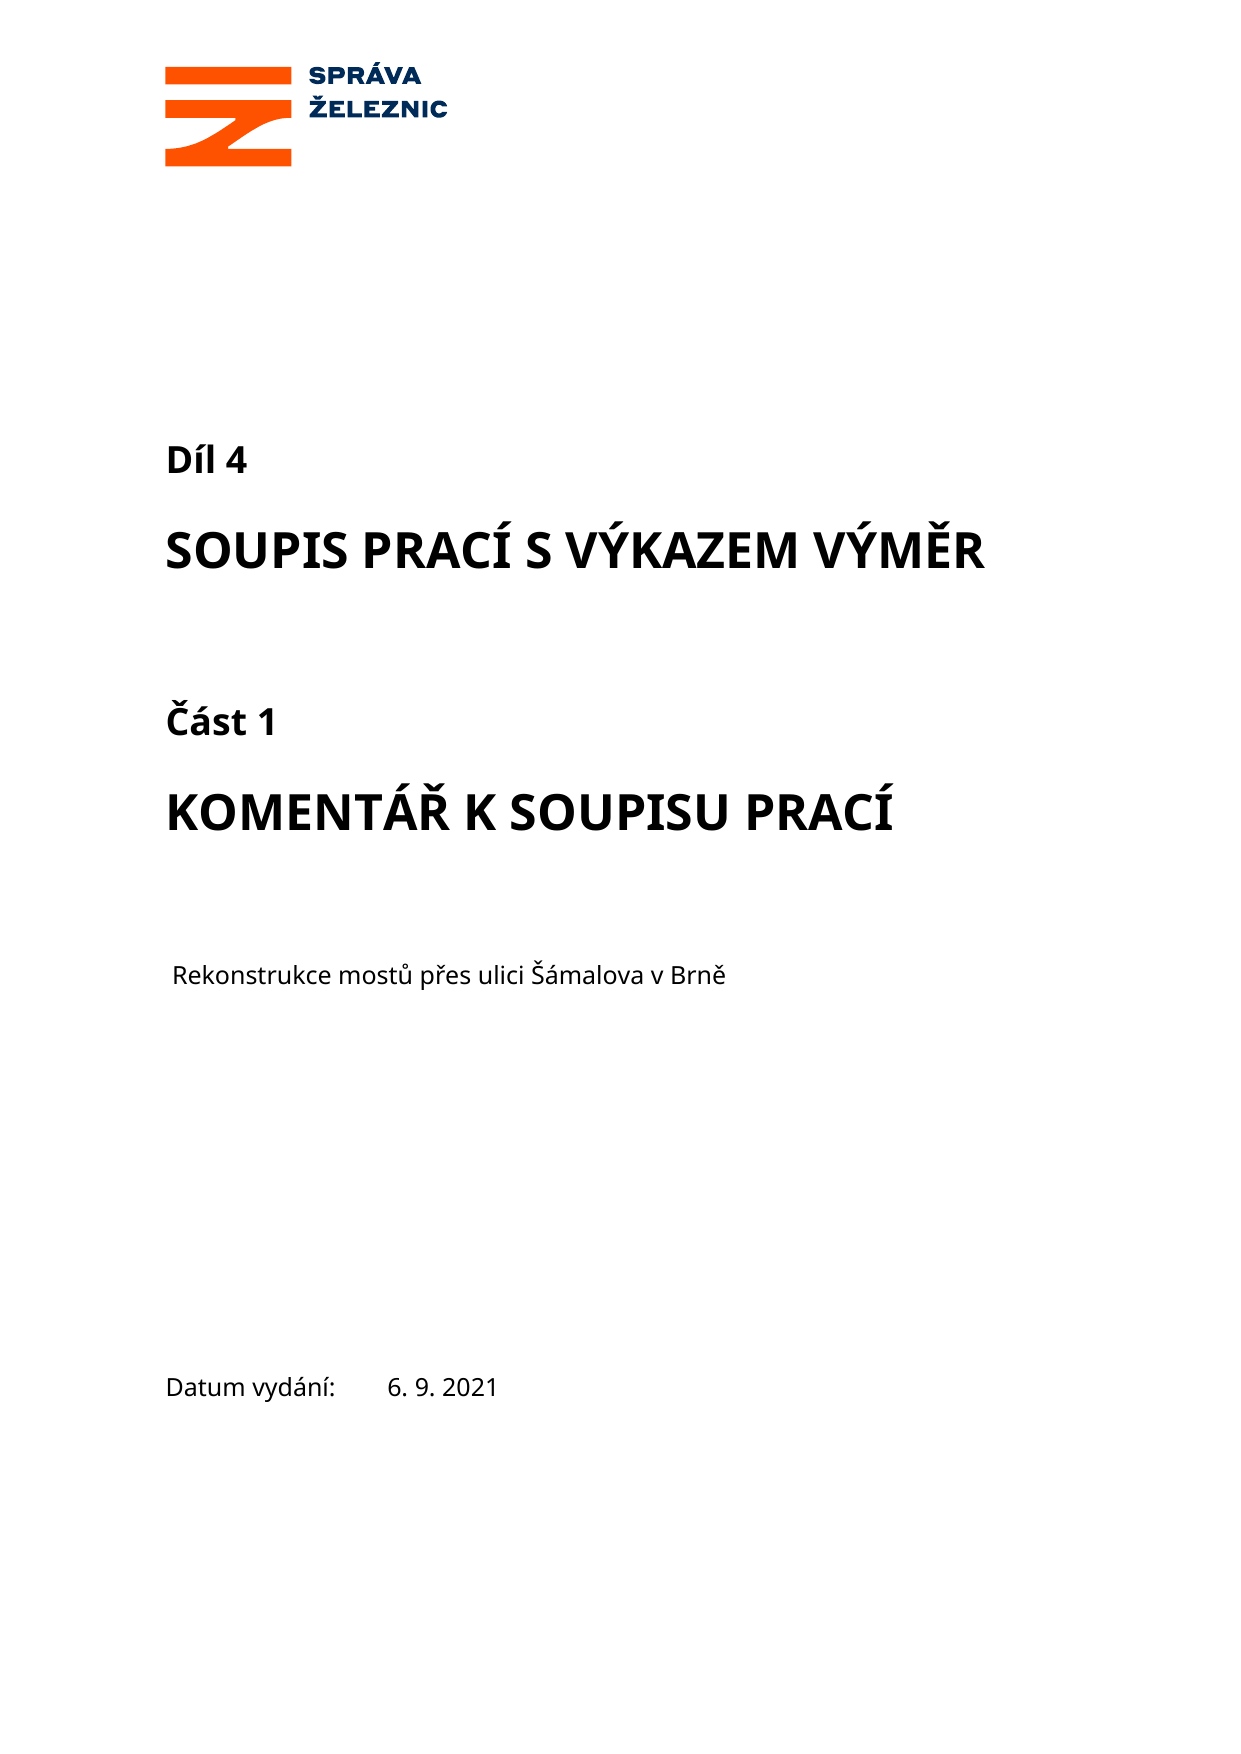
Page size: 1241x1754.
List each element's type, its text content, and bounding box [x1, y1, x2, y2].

text Díl 4 [165, 433, 1075, 484]
text KOMENTÁŘ K SOUPISU PRACÍ [165, 777, 1075, 845]
text SOUPIS PRACÍ S VÝKAZEM VÝMĚR [165, 514, 1075, 583]
text Datum vydání: 6. 9. 2021 [165, 1370, 1075, 1404]
text Část 1 [165, 696, 1075, 747]
